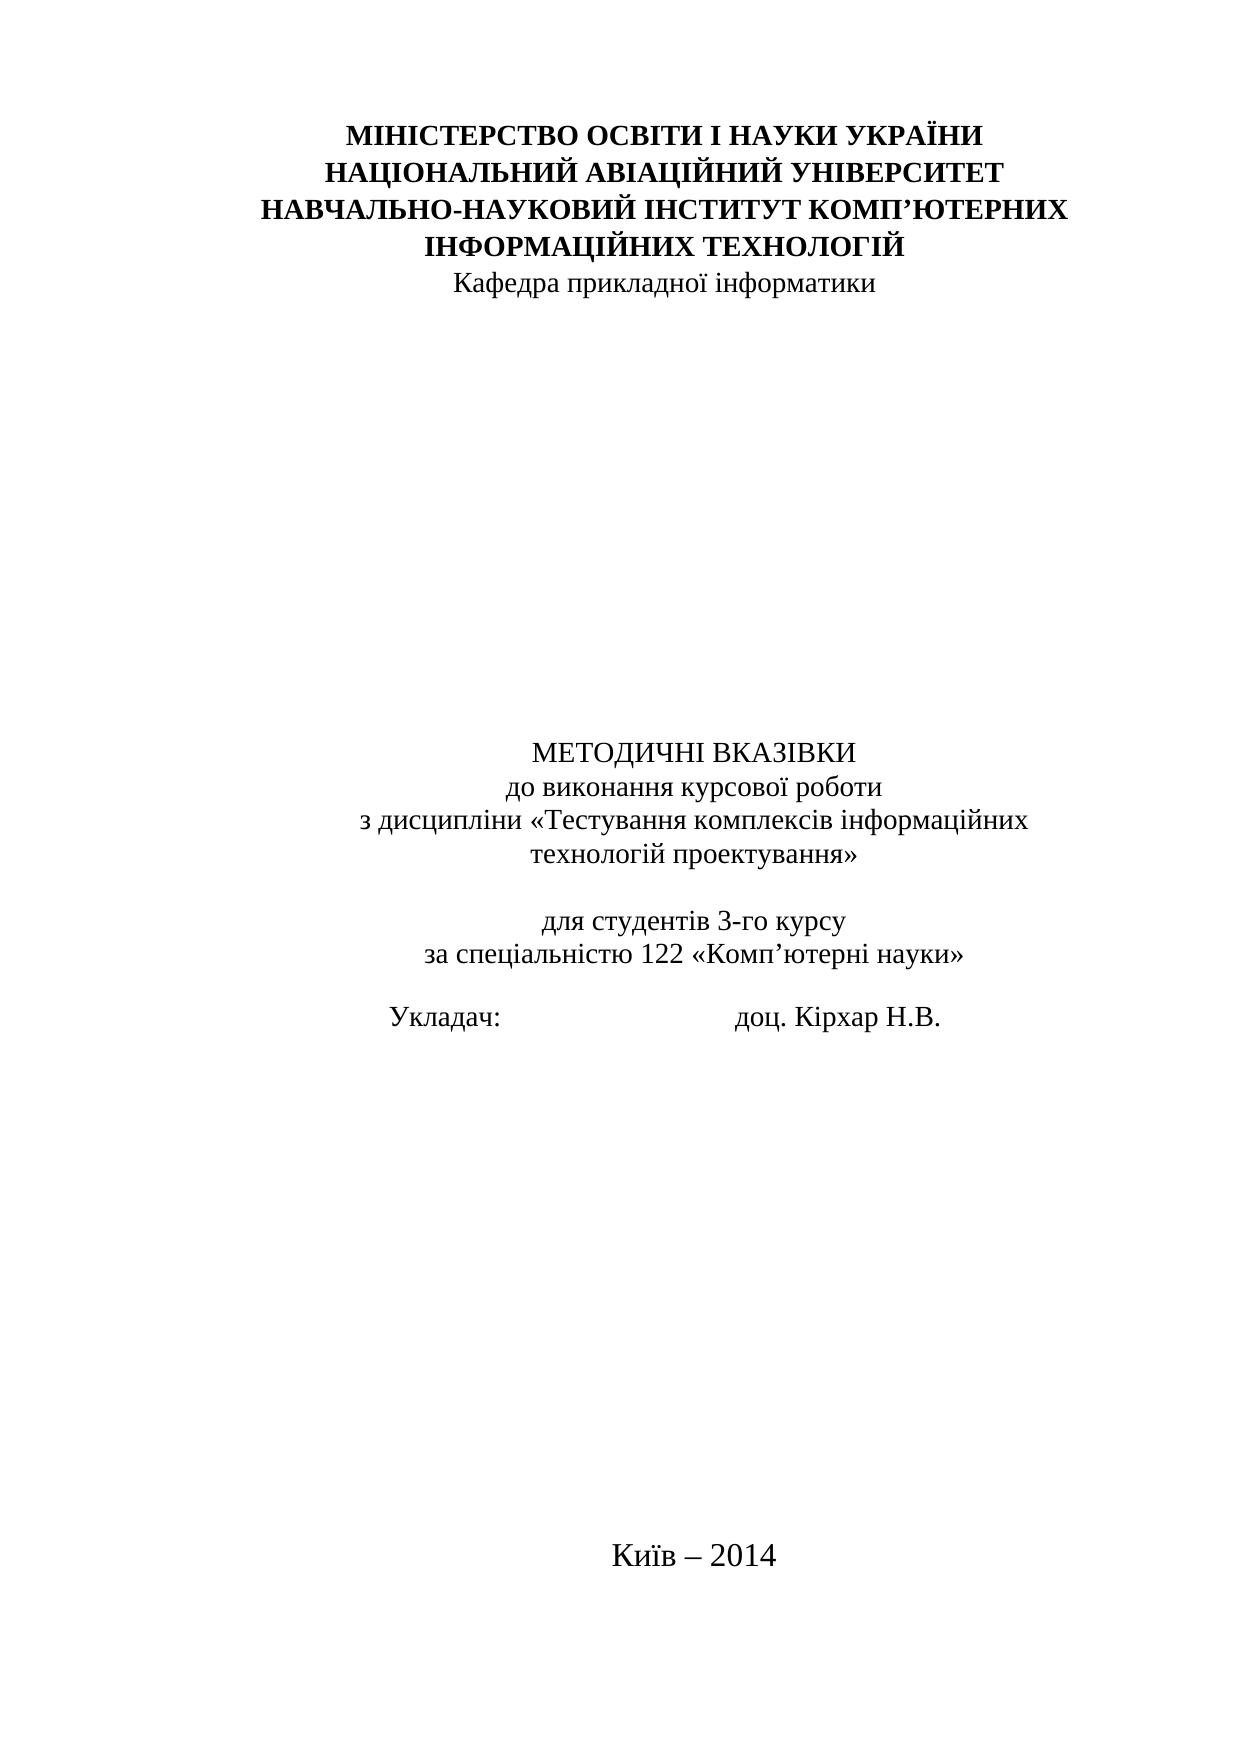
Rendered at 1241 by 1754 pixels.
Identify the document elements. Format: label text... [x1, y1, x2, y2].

text Кафедра прикладної інформатики [177, 266, 1152, 299]
text з дисципліни «Тестування комплексів інформаційних [177, 802, 1152, 836]
subtitle МЕТОДИЧНІ ВКАЗІВКИ [177, 735, 1152, 769]
text МІНІСТЕРСТВО ОСВІТИ І НАУКИ УКРАЇНИ [177, 118, 1152, 152]
table_header Укладач: [166, 999, 664, 1032]
text до виконання курсової роботи [177, 769, 1152, 802]
text НАЦІОНАЛЬНИЙ АВІАЦІЙНИЙ УНІВЕРСИТЕТ [177, 155, 1152, 188]
text за спеціальністю 122 «Комп’ютерні науки» [177, 936, 1152, 970]
text Київ – 2014 [177, 1535, 1152, 1574]
text НАВЧАЛЬНО-НАУКОВИЙ ІНСТИТУТ КОМП’ЮТЕРНИХ [177, 192, 1152, 225]
text ІНФОРМАЦІЙНИХ ТЕХНОЛОГІЙ [177, 229, 1152, 262]
text технологій проектування» [177, 836, 1152, 869]
text для студентів 3-го курсу [177, 903, 1152, 936]
table_header доц. Кірхар Н.В. [664, 999, 1163, 1032]
